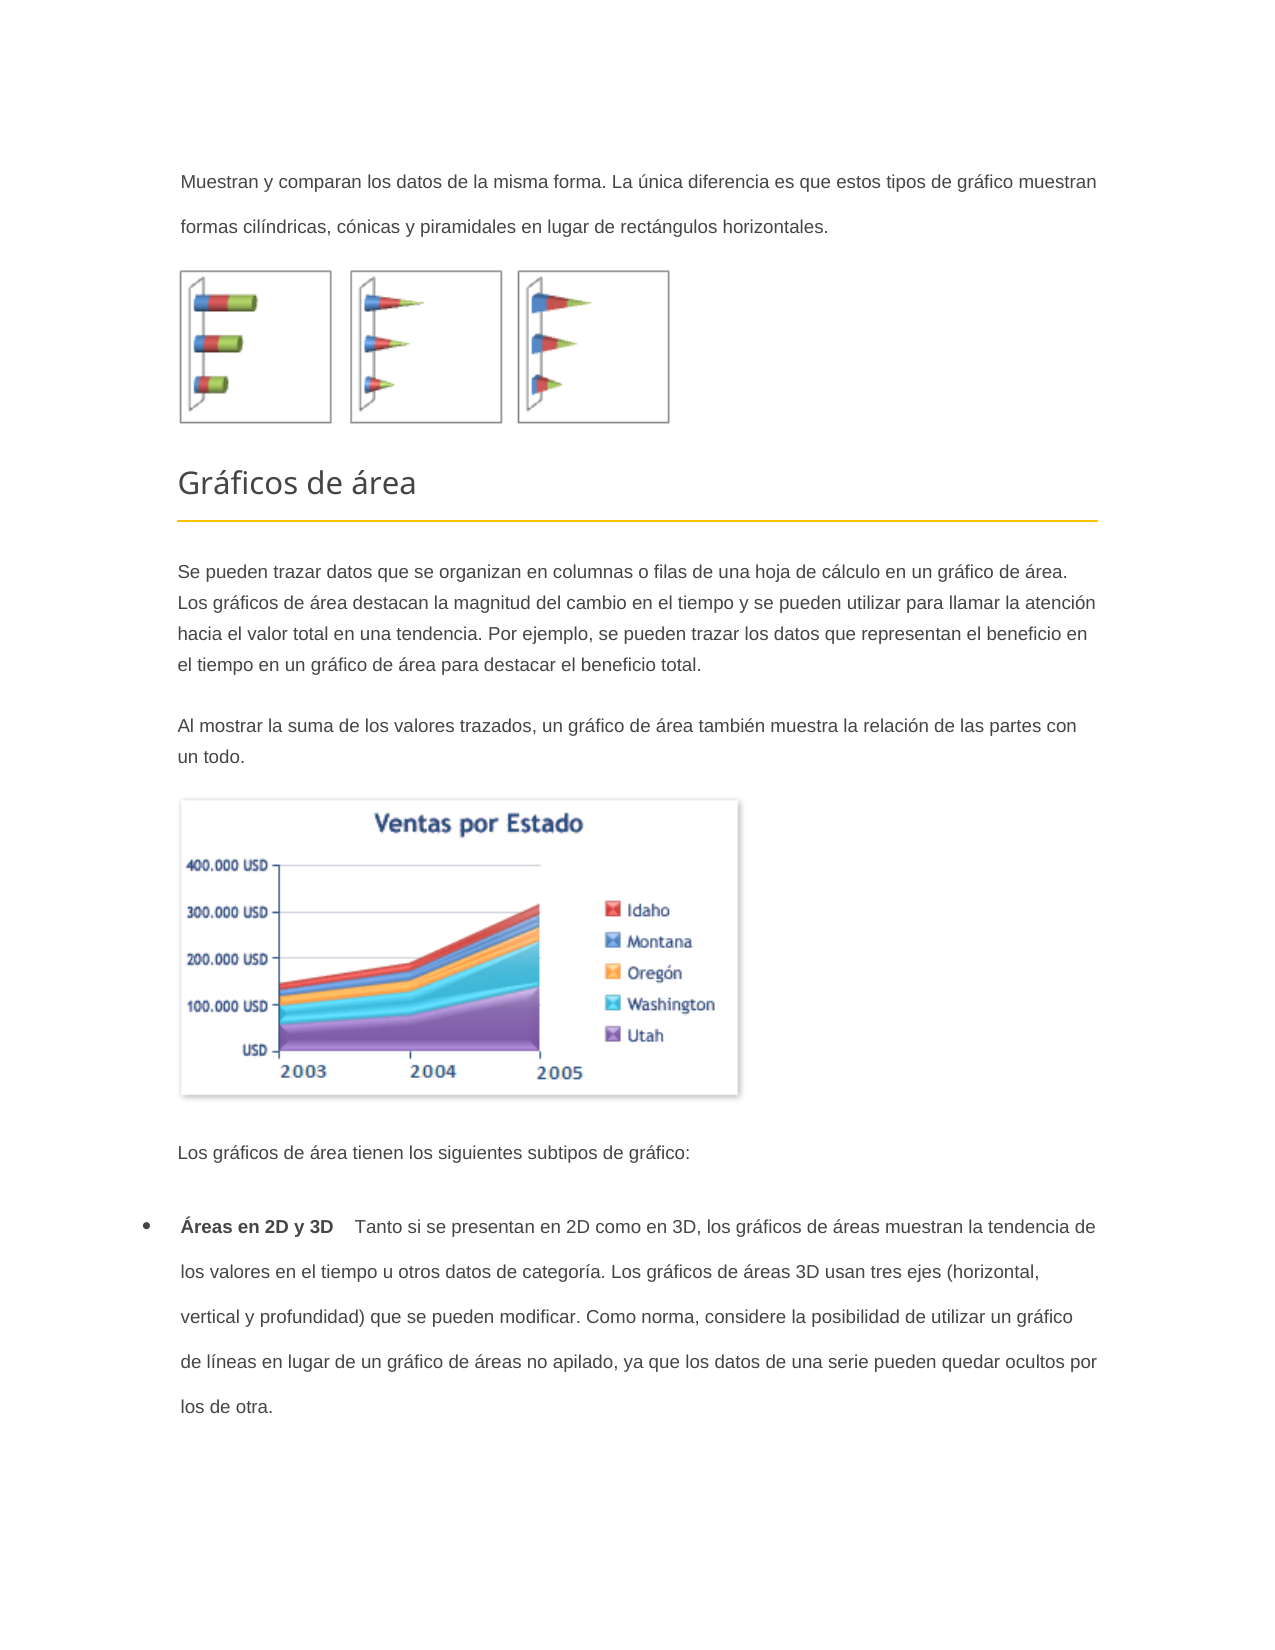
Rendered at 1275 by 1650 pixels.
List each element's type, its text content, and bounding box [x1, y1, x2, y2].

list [143, 148, 1098, 238]
list Áreas en 2D y 3D Tanto si se presentan en 2D como en 3D, los gráficos de áreas muestran la tendencia de los valores en el tiempo u otros datos de categoría. Los gráficos de áreas 3D usan tres ejes (horizontal, vertical y profundidad) que se pueden modificar. Como norma, considere la posibilidad de utilizar un gráfico de líneas en lugar de un gráfico de áreas no apilado, ya que los datos de una serie pueden quedar ocultos por los de otra. [143, 1192, 1098, 1417]
picture [177, 796, 746, 1103]
text Los gráficos de área tienen los siguientes subtipos de gráfico: [177, 1132, 1098, 1163]
text Se pueden trazar datos que se organizan en columnas o filas de una hoja de cálculo en un gráfico de área. Los gráficos de área destacan la magnitud del cambio en el tiempo y se pueden utilizar para llamar la atención hacia el valor total en una tendencia. Por ejemplo, se pueden trazar los datos que representan el beneficio en el tiempo en un gráfico de área para destacar el beneficio total. [177, 551, 1098, 676]
text Al mostrar la suma de los valores trazados, un gráfico de área también muestra la relación de las partes con un todo. [177, 705, 1098, 767]
picture [177, 266, 676, 430]
text Gráficos de área [177, 458, 1098, 520]
